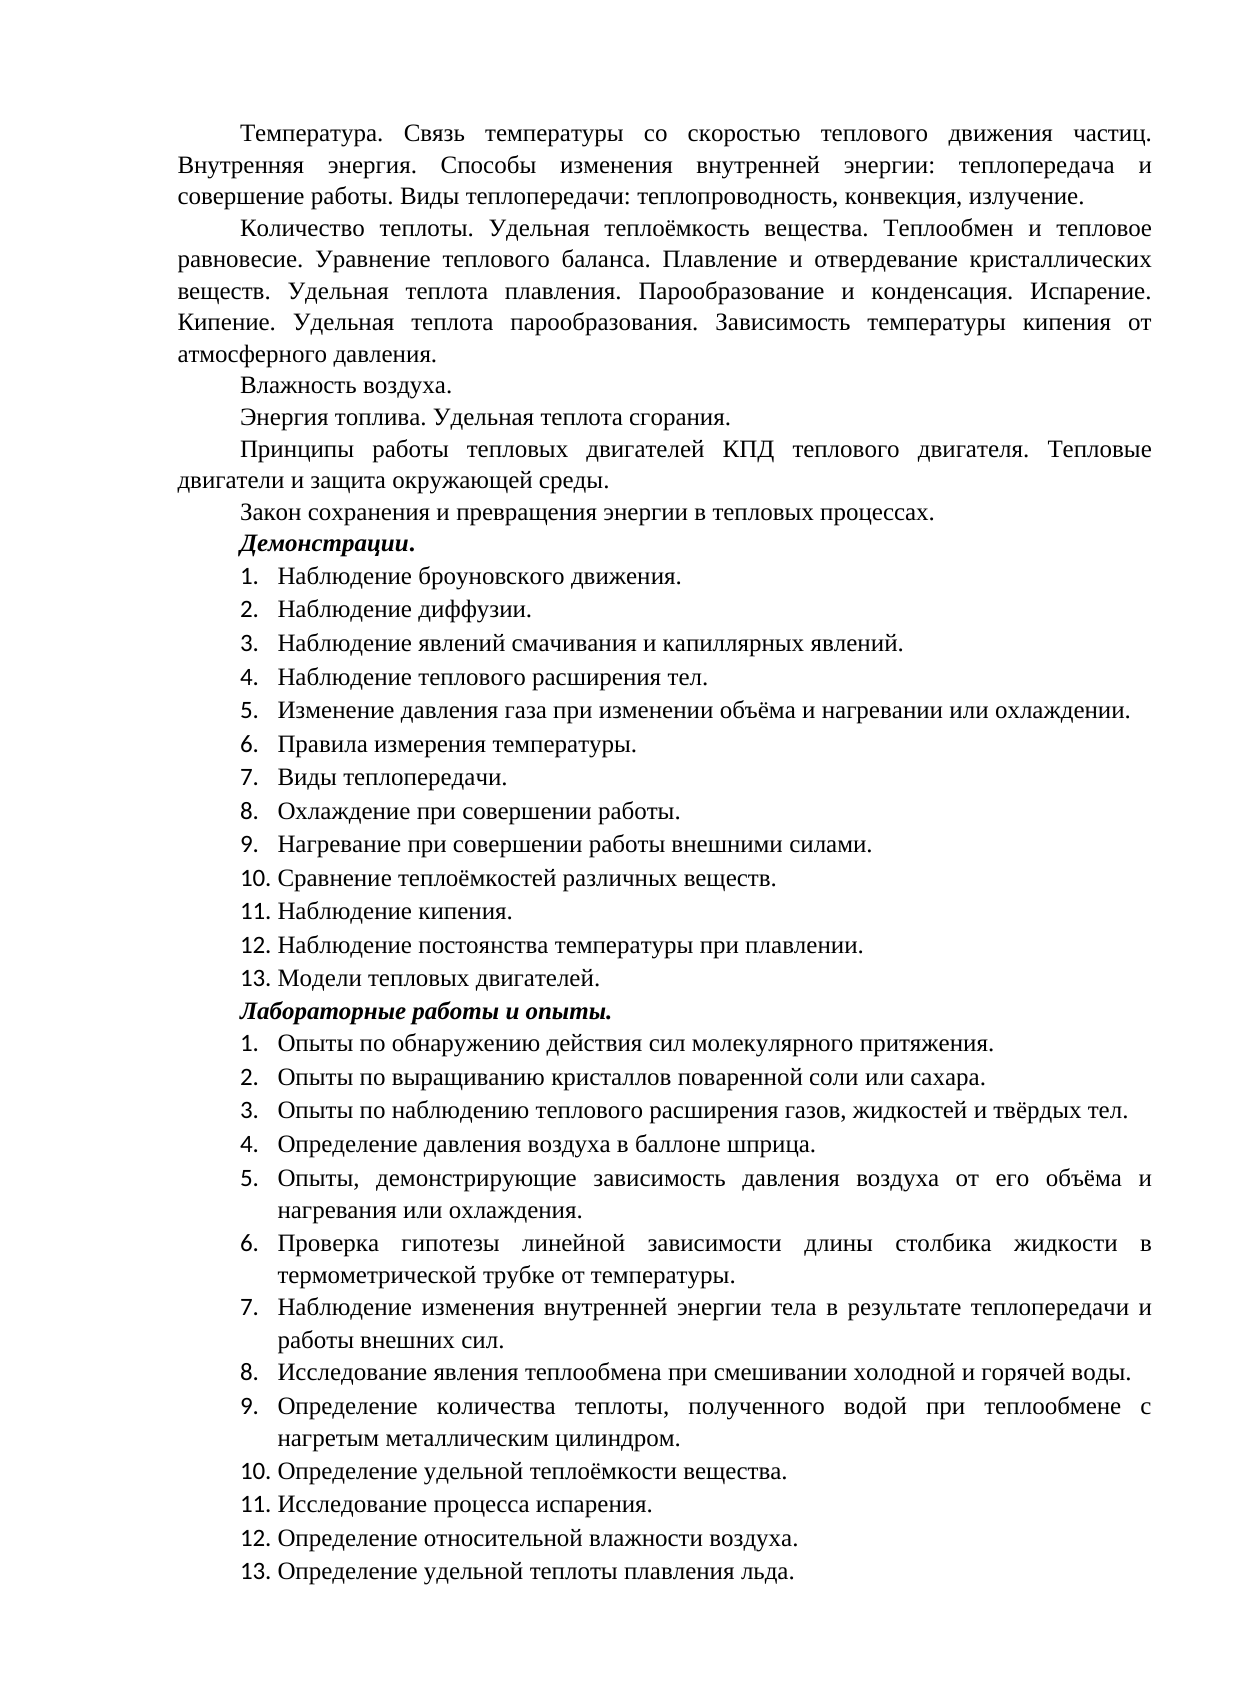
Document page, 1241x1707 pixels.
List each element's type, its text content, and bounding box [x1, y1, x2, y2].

list Исследование процесса испарения. [240, 1488, 1152, 1519]
list Проверка гипотезы линейной зависимости длины столбика жидкости в термометрической трубке от температуры. [240, 1227, 1152, 1289]
text Лабораторные работы и опыты. [177, 996, 1152, 1025]
list Исследование явления теплообмена при смешивании холодной и горячей воды. [240, 1356, 1152, 1387]
list Сравнение теплоёмкостей различных веществ. [240, 862, 1152, 892]
list Определение удельной теплоёмкости вещества. [240, 1455, 1152, 1485]
list Наблюдение изменения внутренней энергии тела в результате теплопередачи и работы внешних сил. [240, 1292, 1152, 1354]
list Изменение давления газа при изменении объёма и нагревании или охлаждении. [240, 694, 1152, 725]
list Наблюдение диффузии. [240, 593, 1152, 624]
list Виды теплопередачи. [240, 761, 1152, 792]
list Наблюдение кипения. [240, 895, 1152, 926]
list Опыты по наблюдению теплового расширения газов, жидкостей и твёрдых тел. [240, 1095, 1152, 1125]
list Правила измерения температуры. [240, 728, 1152, 758]
list Наблюдение постоянства температуры при плавлении. [240, 929, 1152, 959]
list Определение количества теплоты, полученного водой при теплообмене с нагретым металлическим цилиндром. [240, 1390, 1152, 1452]
text Влажность воздуха. [177, 371, 1152, 399]
list Наблюдение теплового расширения тел. [240, 661, 1152, 691]
text Принципы работы тепловых двигателей КПД теплового двигателя. Тепловые двигатели и защита окружающей среды. [177, 434, 1152, 494]
list Наблюдение броуновского движения. [240, 560, 1152, 591]
list Нагревание при совершении работы внешними силами. [240, 828, 1152, 859]
text Закон сохранения и превращения энергии в тепловых процессах. [177, 497, 1152, 526]
list Наблюдение явлений смачивания и капиллярных явлений. [240, 627, 1152, 658]
list Определение относительной влажности воздуха. [240, 1522, 1152, 1552]
list Модели тепловых двигателей. [240, 962, 1152, 993]
list Опыты по обнаружению действия сил молекулярного притяжения. [240, 1028, 1152, 1058]
list Опыты по выращиванию кристаллов поваренной соли или сахара. [240, 1061, 1152, 1092]
text Температура. Связь температуры со скоростью теплового движения частиц. Внутренняя энергия. Способы изменения внутренней энергии: теплопередача и совершение работы. Виды теплопередачи: теплопроводность, конвекция, излучение. [177, 118, 1152, 210]
text Демонстрации. [177, 528, 1152, 557]
text Энергия топлива. Удельная теплота сгорания. [177, 402, 1152, 431]
list Определение удельной теплоты плавления льда. [240, 1556, 1152, 1586]
list Опыты, демонстрирующие зависимость давления воздуха от его объёма и нагревания или охлаждения. [240, 1162, 1152, 1224]
text Количество теплоты. Удельная теплоёмкость вещества. Теплообмен и тепловое равновесие. Уравнение теплового баланса. Плавление и отвердевание кристаллических веществ. Удельная теплота плавления. Парообразование и конденсация. Испарение. Кипение. Удельная теплота парообразования. Зависимость температуры кипения от атмосферного давления. [177, 213, 1152, 368]
list Определение давления воздуха в баллоне шприца. [240, 1128, 1152, 1159]
list Охлаждение при совершении работы. [240, 795, 1152, 825]
